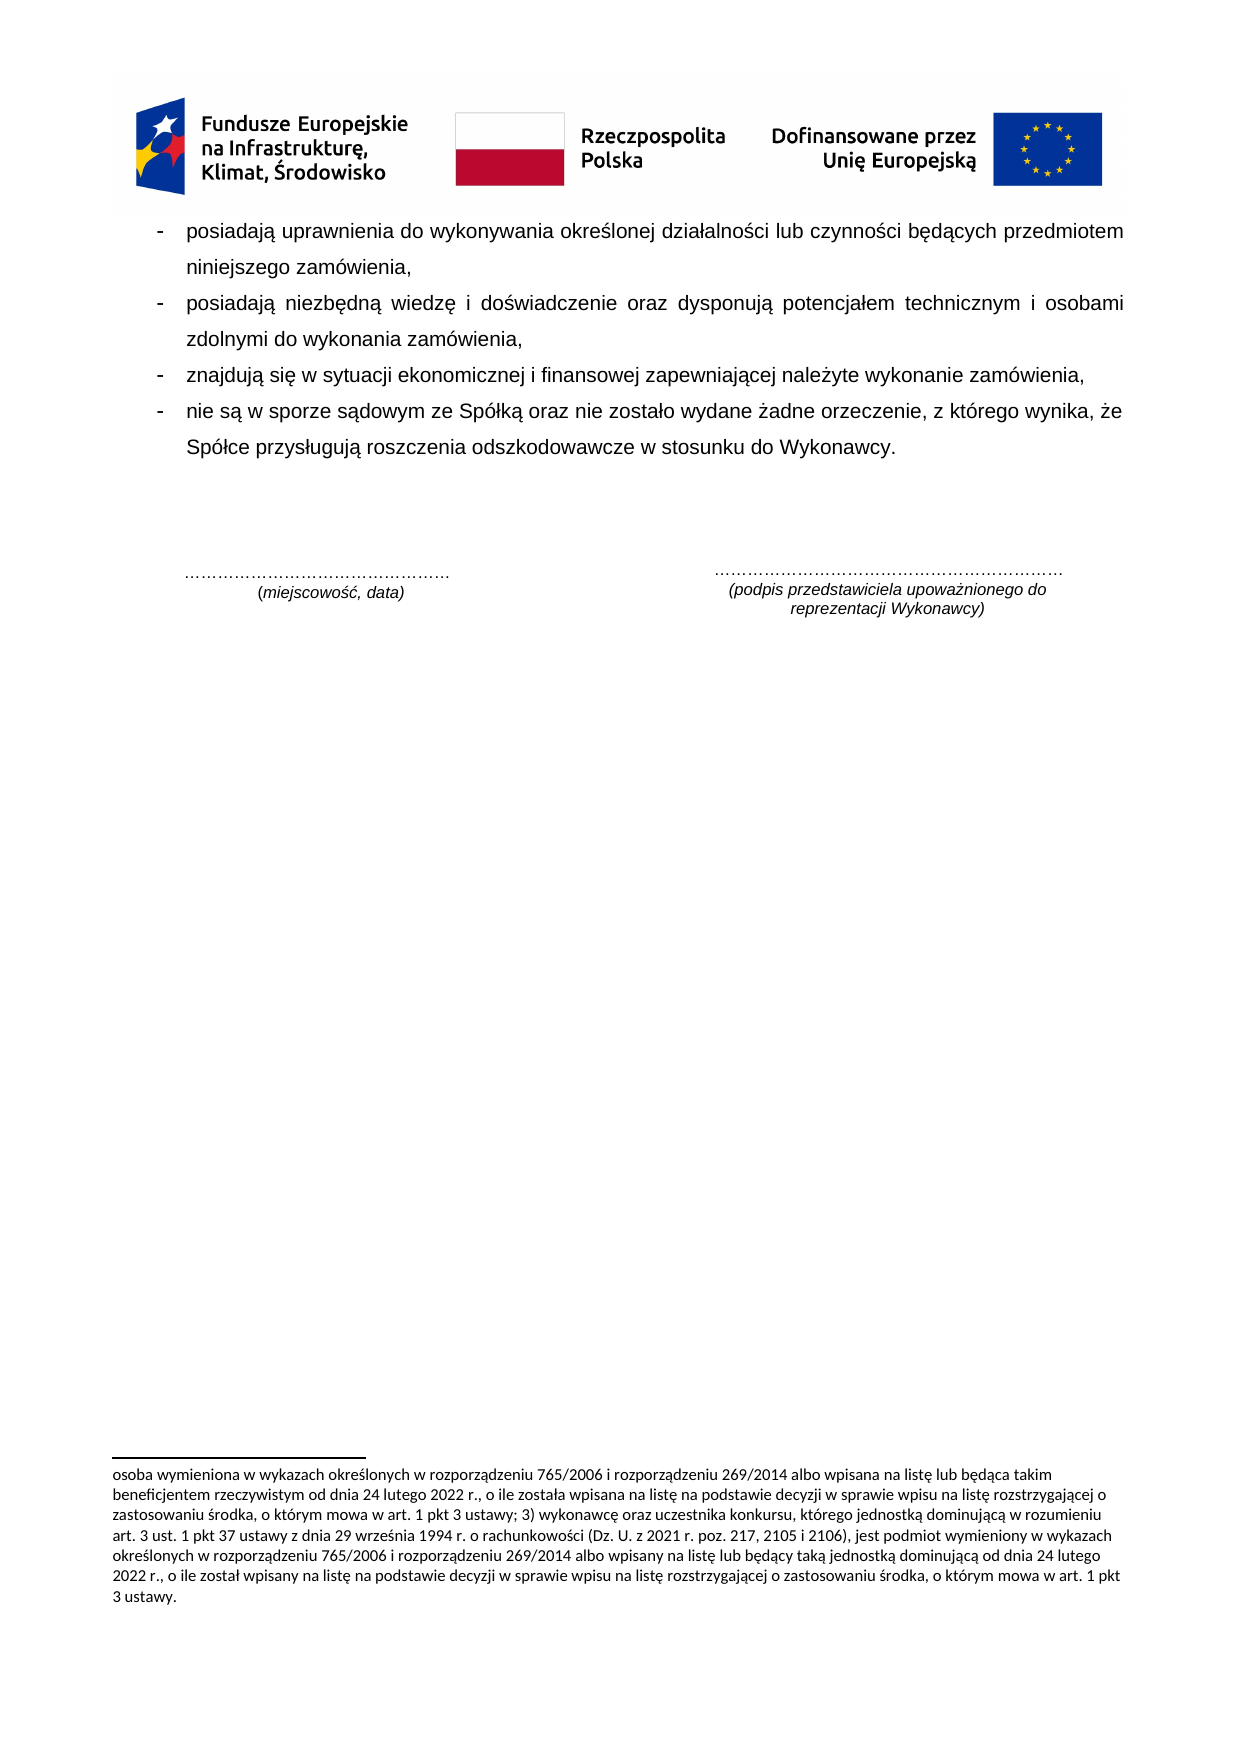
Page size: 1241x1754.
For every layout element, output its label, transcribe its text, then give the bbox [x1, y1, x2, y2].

list posiadają niezbędną wiedzę i doświadczenie oraz dysponują potencjałem technicznym i osobami zdolnymi do wykonania zamówienia, [157, 290, 1125, 350]
picture [112, 73, 1125, 219]
list znajdują się w sytuacji ekonomicznej i finansowej zapewniającej należyte wykonanie zamówienia, [157, 362, 1125, 386]
list posiadają uprawnienia do wykonywania określonej działalności lub czynności będących przedmiotem niniejszego zamówienia, [157, 219, 1125, 278]
list nie są w sporze sądowym ze Spółką oraz nie zostało wydane żadne orzeczenie, z którego wynika, że Spółce przysługują roszczenia odszkodowawcze w stosunku do Wykonawcy. [157, 398, 1125, 458]
